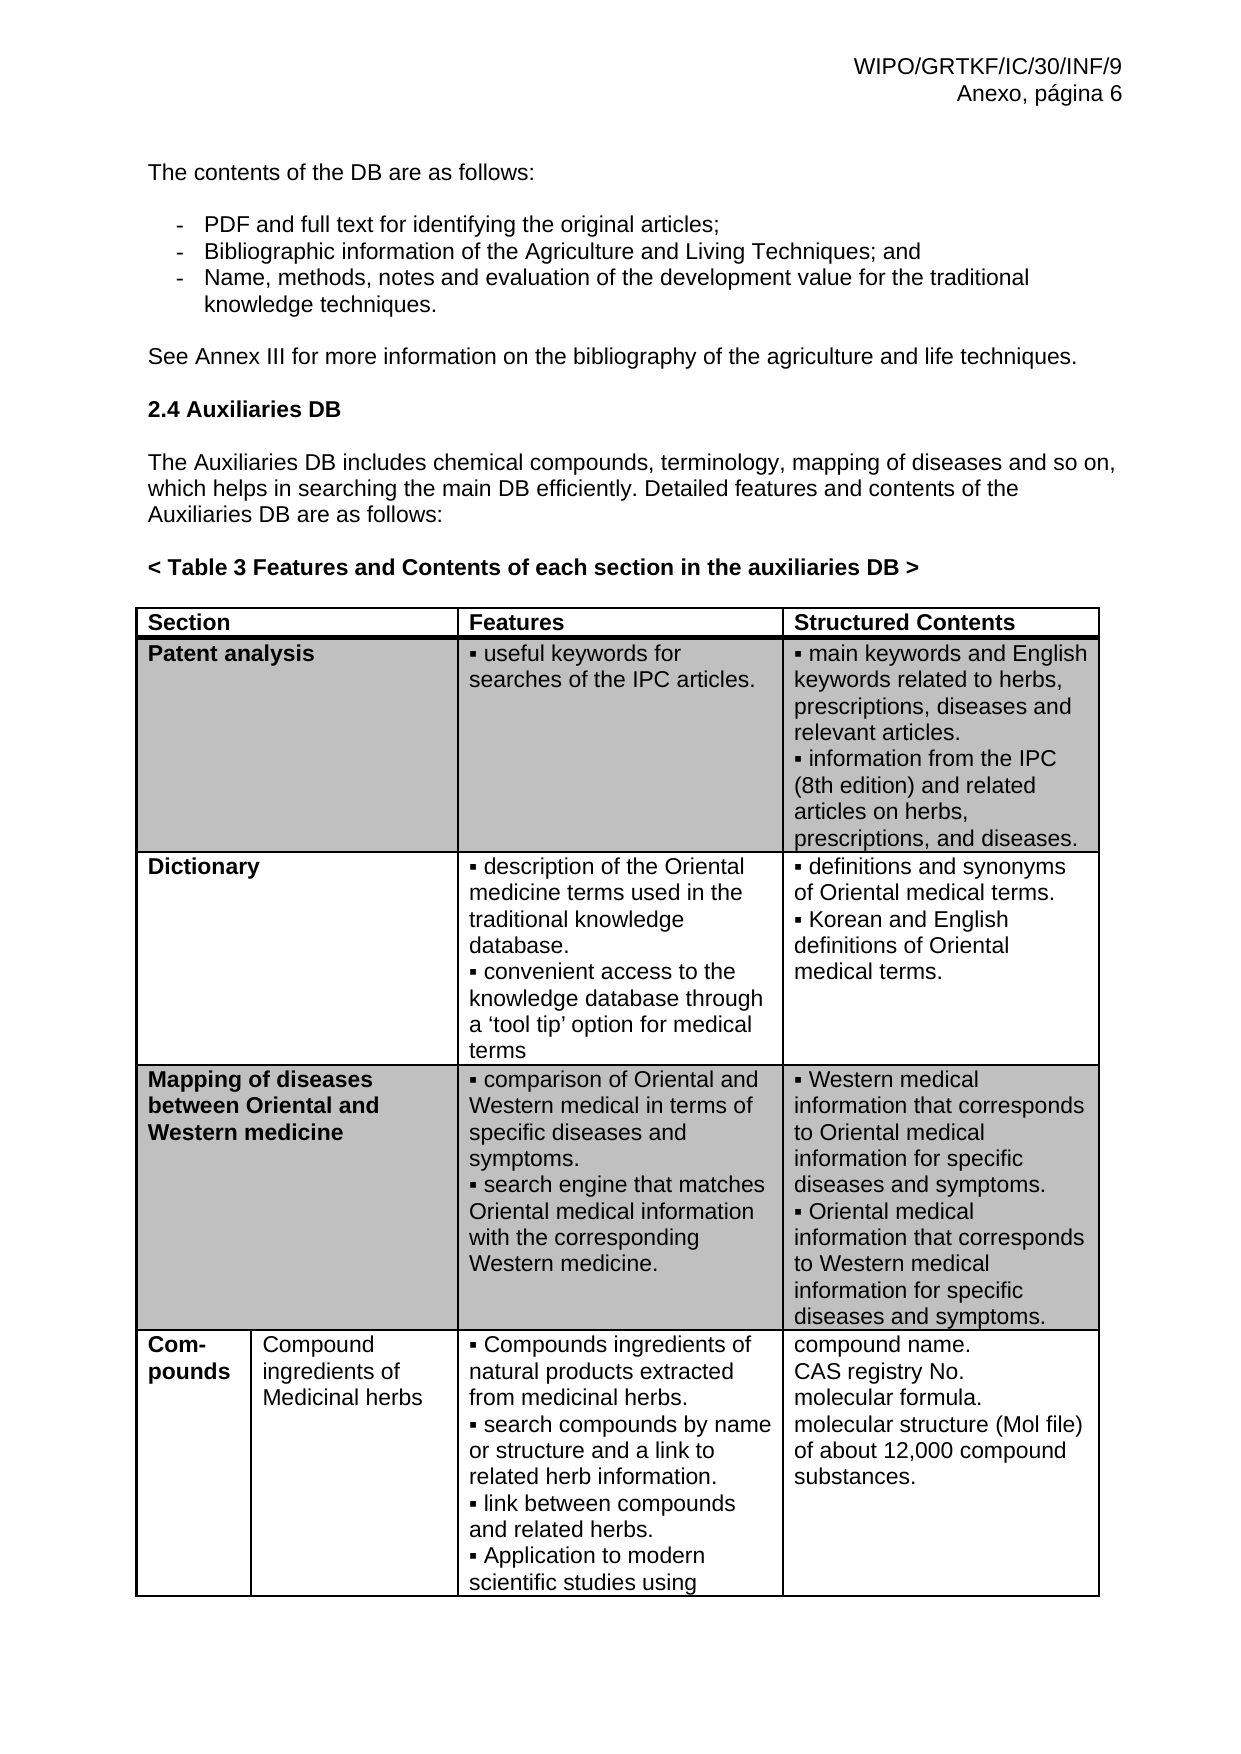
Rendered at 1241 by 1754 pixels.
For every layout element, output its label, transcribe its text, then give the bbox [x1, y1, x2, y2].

table_header Features [459, 609, 782, 635]
table_cell ▪ Western medical information that corresponds to Oriental medical information for specific diseases and symptoms. ▪ Oriental medical information that corresponds to Western medical information for specific diseases and symptoms. [784, 1066, 1098, 1329]
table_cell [252, 1331, 457, 1595]
table_cell ▪ description of the Oriental medicine terms used in the traditional knowledge database. ▪ convenient access to the knowledge database through a ‘tool tip’ option for medical terms [459, 853, 782, 1064]
list Name, methods, notes and evaluation of the development value for the traditional knowledge techniques. [176, 264, 1122, 317]
text See Annex III for more information on the bibliography of the agriculture and life techniques. [148, 343, 1122, 370]
table_cell Patent analysis [138, 640, 457, 851]
list Bibliographic information of the Agriculture and Living Techniques; and [176, 238, 1122, 264]
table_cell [459, 1331, 782, 1595]
table_cell ▪ useful keywords for searches of the IPC articles. [459, 640, 782, 851]
table_header Section [138, 609, 457, 635]
table_cell ▪ definitions and synonyms of Oriental medical terms. ▪ Korean and English definitions of Oriental medical terms. [784, 853, 1098, 1064]
table_cell ▪ comparison of Oriental and Western medical in terms of specific diseases and symptoms. ▪ search engine that matches Oriental medical information with the corresponding Western medicine. [459, 1066, 782, 1329]
table_cell Dictionary [138, 853, 457, 1064]
list PDF and full text for identifying the original articles; [176, 211, 1122, 238]
table_cell ▪ main keywords and English keywords related to herbs, prescriptions, diseases and relevant articles. ▪ information from the IPC (8th edition) and related articles on herbs, prescriptions, and diseases. [784, 640, 1098, 851]
text The contents of the DB are as follows: [148, 158, 1122, 185]
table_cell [784, 1331, 1098, 1595]
text 2.4 Auxiliaries DB [148, 396, 1122, 422]
table_cell Com-pounds [138, 1331, 250, 1595]
table_cell Mapping of diseases between Oriental and Western medicine [138, 1066, 457, 1329]
table_header Structured Contents [784, 609, 1098, 635]
text The Auxiliaries DB includes chemical compounds, terminology, mapping of diseases and so on, which helps in searching the main DB efficiently. Detailed features and contents of the Auxiliaries DB are as follows: [148, 449, 1122, 528]
text < Table 3 Features and Contents of each section in the auxiliaries DB > [148, 554, 1122, 581]
